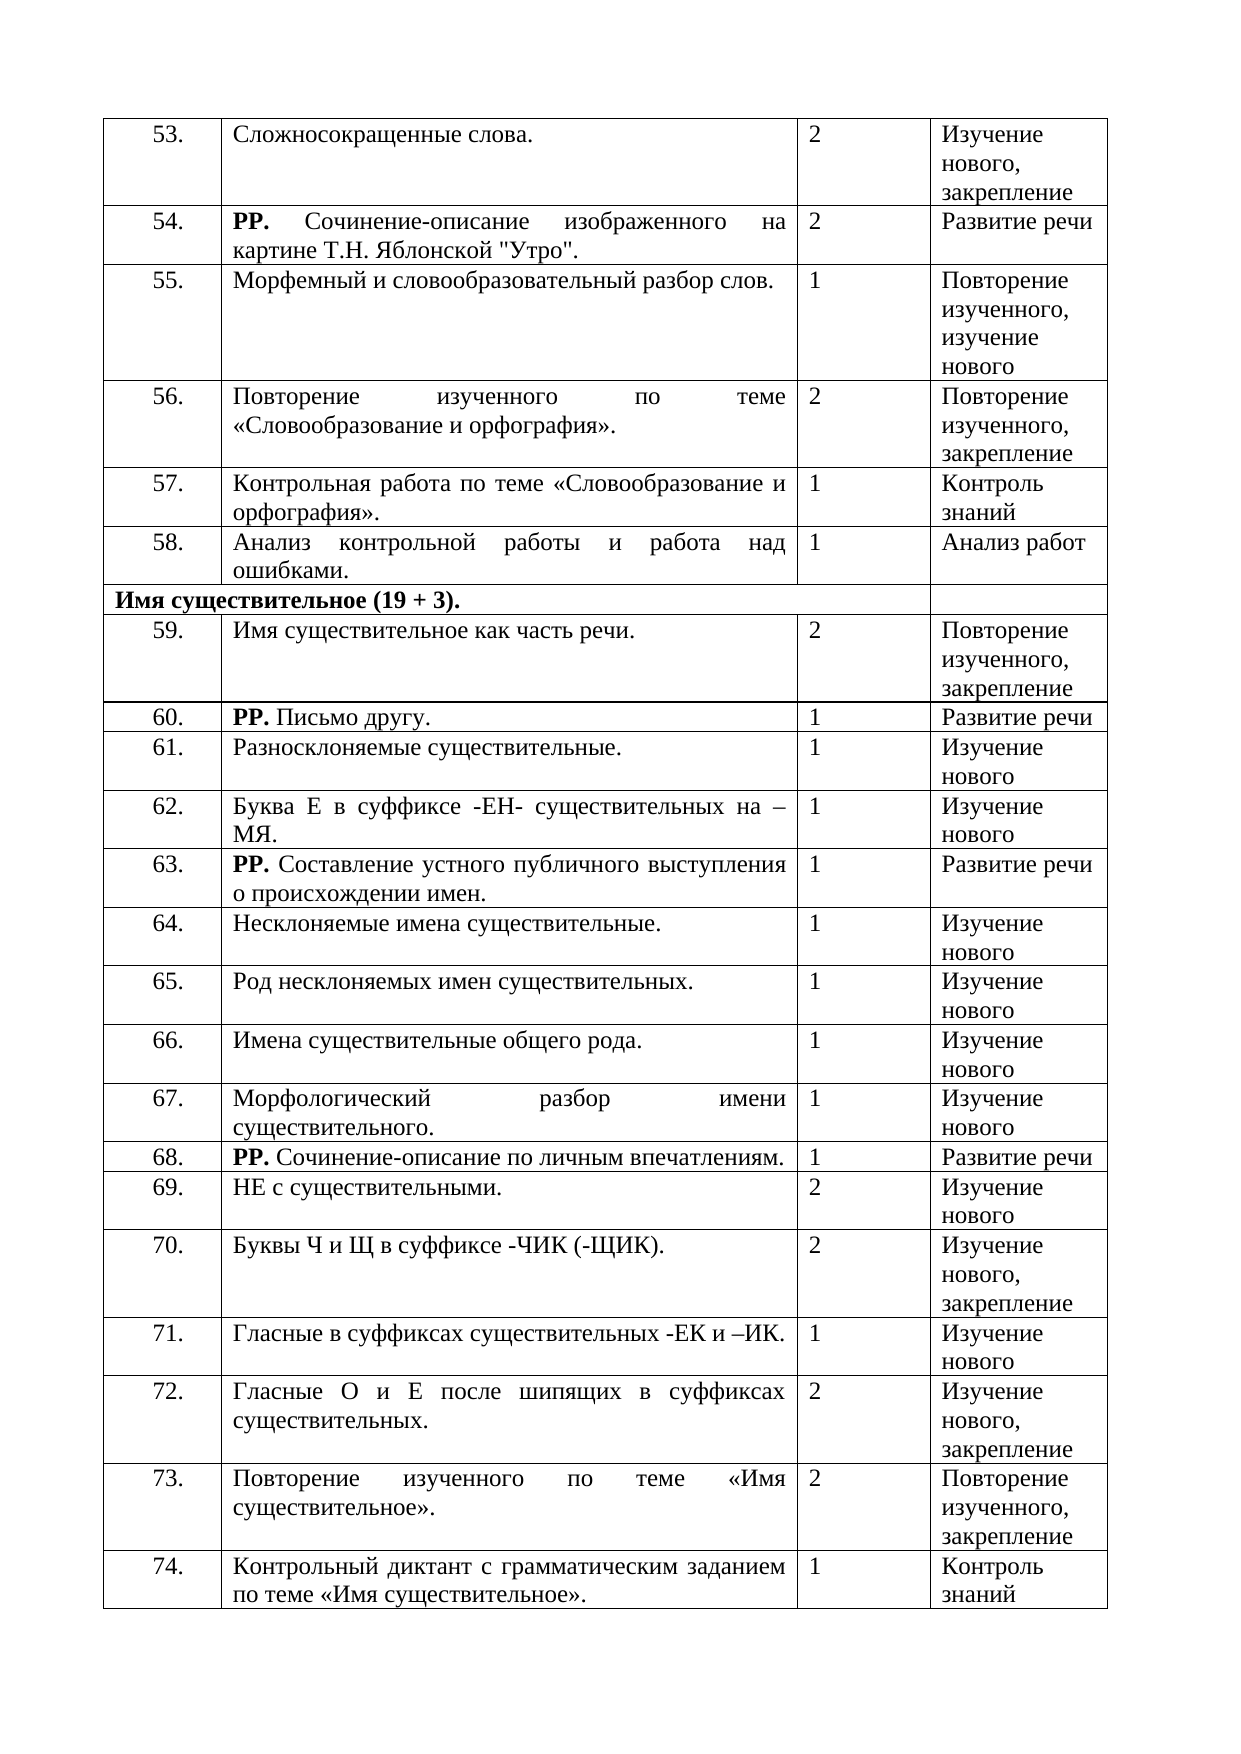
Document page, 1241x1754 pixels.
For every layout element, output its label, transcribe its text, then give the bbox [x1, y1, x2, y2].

table_cell Изучение нового [931, 908, 1107, 965]
table_cell 1 [798, 732, 930, 790]
table_cell Буква Е в суффиксе -ЕН- существительных на –МЯ. [222, 791, 797, 848]
table_cell [104, 527, 221, 584]
table_cell Изучение нового [931, 791, 1107, 848]
table_cell Анализ работ [931, 527, 1107, 584]
table_cell [104, 849, 221, 907]
table_cell 1 [798, 1551, 930, 1608]
table_cell РР. Сочинение-описание изображенного на картине Т.Н. Яблонской "Утро". [222, 206, 797, 264]
table_cell Имя существительное (19 + 3). [104, 585, 930, 614]
table_cell [104, 908, 221, 965]
table_cell Развитие речи [931, 849, 1107, 907]
table_cell Разносклоняемые существительные. [222, 732, 797, 790]
table_cell [104, 1230, 221, 1317]
table_cell Имя существительное как часть речи. [222, 615, 797, 701]
table_cell [104, 1551, 221, 1608]
table_cell Морфемный и словообразовательный разбор слов. [222, 265, 797, 380]
table_cell Повторение изученного, закрепление [931, 615, 1107, 701]
table_cell НЕ с существительными. [222, 1172, 797, 1229]
table_cell 1 [798, 966, 930, 1024]
table_cell Имена существительные общего рода. [222, 1025, 797, 1082]
table_cell Повторение изученного, закрепление [931, 381, 1107, 467]
table_cell Развитие речи [931, 1142, 1107, 1171]
table_cell Изучение нового [931, 1025, 1107, 1082]
table_cell РР. Письмо другу. [222, 703, 797, 731]
table_cell 2 [798, 1464, 930, 1550]
table_cell 1 [798, 849, 930, 907]
table_cell [104, 1025, 221, 1082]
table_cell Изучение нового [931, 966, 1107, 1024]
table_cell Контроль знаний [931, 1551, 1107, 1608]
table_cell 2 [798, 381, 930, 467]
table_cell 1 [798, 527, 930, 584]
table_cell 1 [798, 1025, 930, 1082]
table_cell 1 [798, 1142, 930, 1171]
table_cell РР. Сочинение-описание по личным впечатлениям. [222, 1142, 797, 1171]
table_cell Контрольный диктант с грамматическим заданием по теме «Имя существительное». [222, 1551, 797, 1608]
table_cell Анализ контрольной работы и работа над ошибками. [222, 527, 797, 584]
table_cell [104, 1142, 221, 1171]
table_cell Гласные О и Е после шипящих в суффиксах существительных. [222, 1376, 797, 1462]
table_cell Изучение нового [931, 1172, 1107, 1229]
table_cell 2 [798, 119, 930, 205]
table_cell Контрольная работа по теме «Словообразование и орфография». [222, 468, 797, 526]
table_cell 2 [798, 1230, 930, 1317]
table_cell 2 [798, 206, 930, 264]
table_cell [104, 1376, 221, 1462]
table_cell [104, 468, 221, 526]
table_cell РР. Составление устного публичного выступления о происхождении имен. [222, 849, 797, 907]
table_cell [931, 585, 1107, 614]
table_cell 2 [798, 615, 930, 701]
table_cell Повторение изученного, закрепление [931, 1464, 1107, 1550]
table_cell Изучение нового [931, 732, 1107, 790]
table_cell Изучение нового, закрепление [931, 1376, 1107, 1462]
table_cell [104, 1464, 221, 1550]
table_cell [104, 615, 221, 701]
table_cell 1 [798, 265, 930, 380]
table_cell Повторение изученного по теме «Имя существительное». [222, 1464, 797, 1550]
table_cell [104, 791, 221, 848]
table_cell [104, 732, 221, 790]
table_cell 1 [798, 908, 930, 965]
table_cell [104, 119, 221, 205]
table_cell 2 [798, 1172, 930, 1229]
table_cell [104, 703, 221, 731]
table_cell 1 [798, 1318, 930, 1375]
table_cell Несклоняемые имена существительные. [222, 908, 797, 965]
table_cell 2 [798, 1376, 930, 1462]
table_cell Развитие речи [931, 703, 1107, 731]
table_cell [104, 381, 221, 467]
table_cell Изучение нового [931, 1318, 1107, 1375]
table_cell Сложносокращенные слова. [222, 119, 797, 205]
table_cell 1 [798, 703, 930, 731]
table_cell [104, 206, 221, 264]
table_cell Изучение нового, закрепление [931, 1230, 1107, 1317]
table_cell [104, 966, 221, 1024]
table_cell 1 [798, 468, 930, 526]
table_cell Повторение изученного по теме «Словообразование и орфография». [222, 381, 797, 467]
table_cell Развитие речи [931, 206, 1107, 264]
table_cell Гласные в суффиксах существительных -ЕК и –ИК. [222, 1318, 797, 1375]
table_cell [104, 265, 221, 380]
table_cell Контроль знаний [931, 468, 1107, 526]
table_cell Род несклоняемых имен существительных. [222, 966, 797, 1024]
table_cell Морфологический разбор имени существительного. [222, 1084, 797, 1141]
table_cell Изучение нового [931, 1084, 1107, 1141]
table_cell 1 [798, 791, 930, 848]
table_cell [104, 1172, 221, 1229]
table_cell Изучение нового, закрепление [931, 119, 1107, 205]
table_cell [104, 1318, 221, 1375]
table_cell 1 [798, 1084, 930, 1141]
table_cell Буквы Ч и Щ в суффиксе -ЧИК (-ЩИК). [222, 1230, 797, 1317]
table_cell Повторение изученного, изучение нового [931, 265, 1107, 380]
table_cell [104, 1084, 221, 1141]
